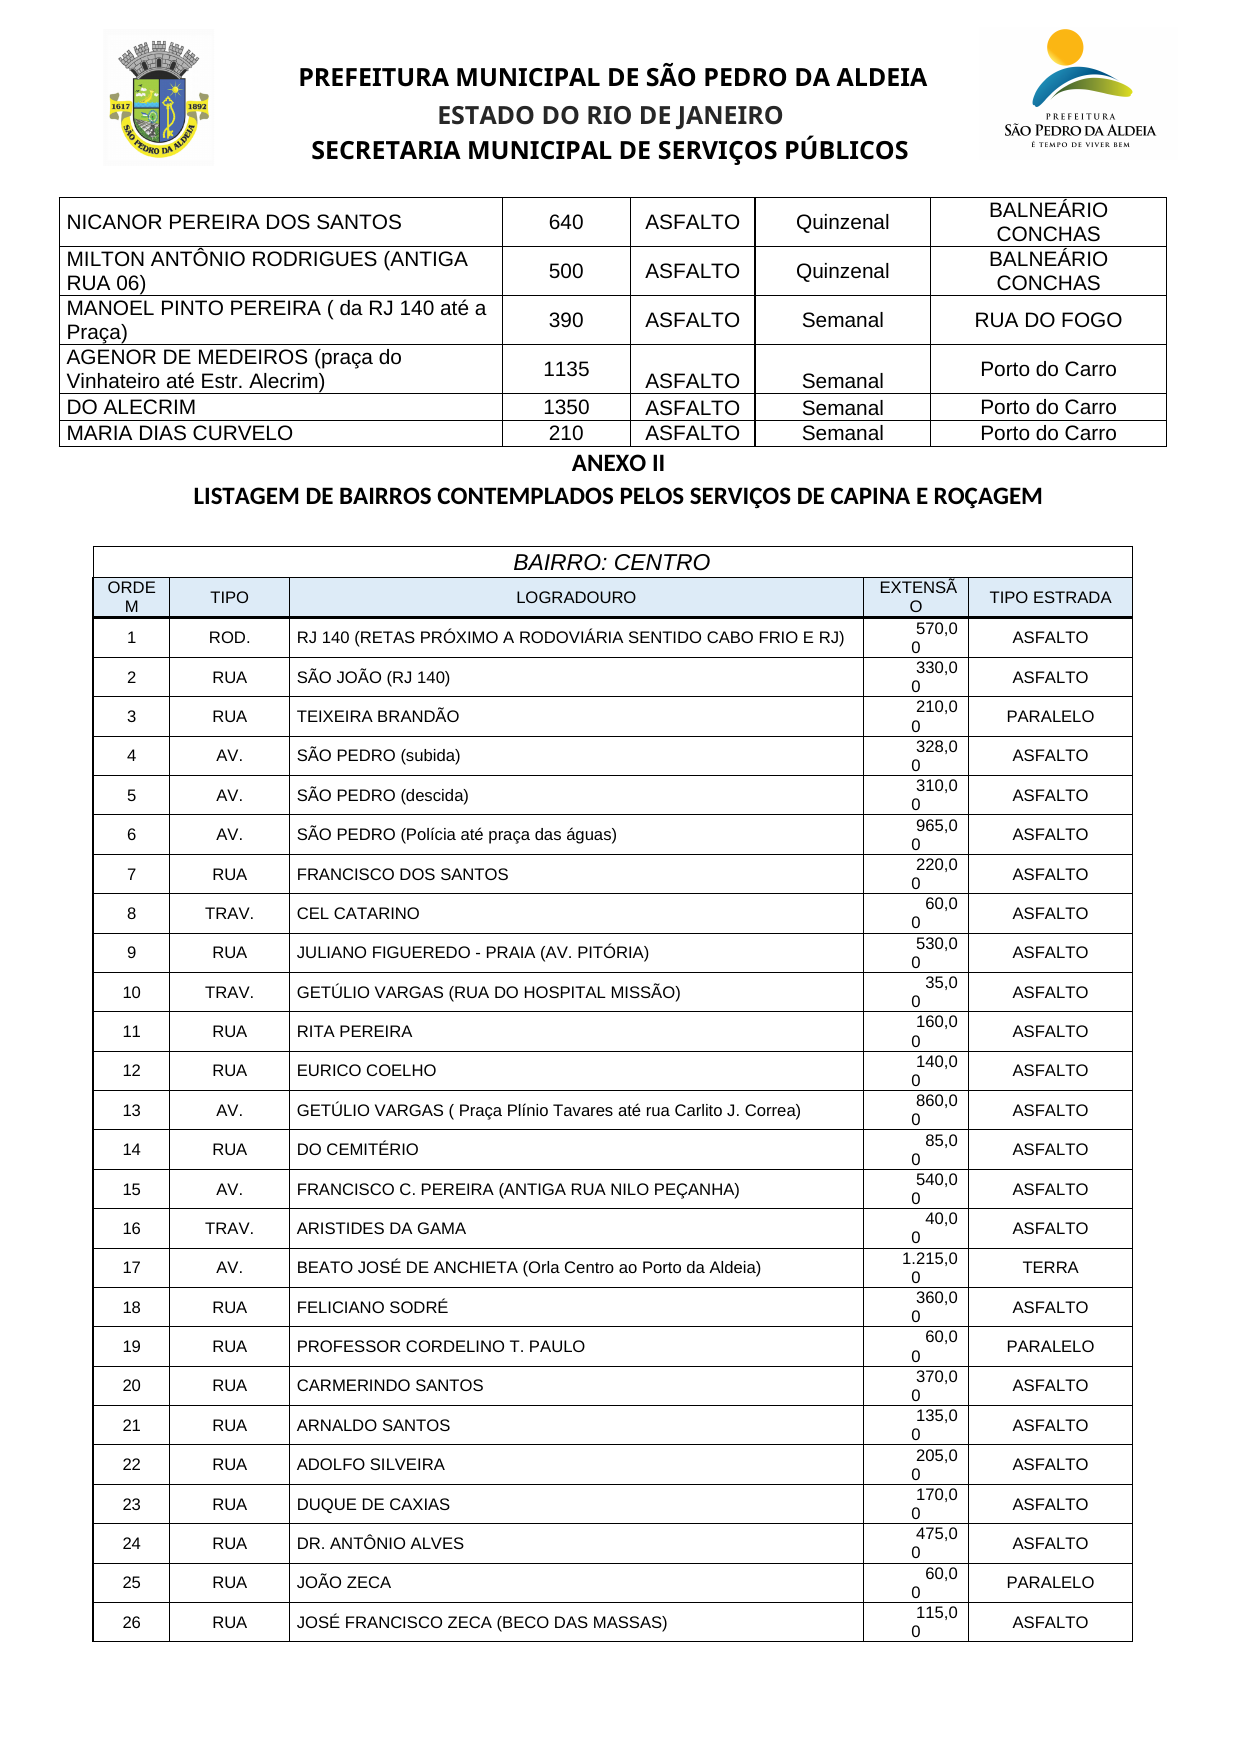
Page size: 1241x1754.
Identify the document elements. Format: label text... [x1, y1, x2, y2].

table_cell AGENOR DE MEDEIROS (praça do Vinhateiro até Estr. Alecrim) [60, 345, 502, 393]
table_cell RUA [170, 658, 289, 696]
table_cell Semanal [756, 345, 930, 393]
table_cell EXTENSÃO [864, 578, 968, 616]
table_cell FRANCISCO C. PEREIRA (ANTIGA RUA NILO PEÇANHA) [290, 1170, 863, 1208]
table_cell ASFALTO [969, 855, 1132, 893]
table_cell RUA [170, 1130, 289, 1169]
table_cell 140,00 [864, 1052, 968, 1090]
table_cell ASFALTO [631, 247, 754, 295]
table_cell 19 [94, 1327, 169, 1366]
table_cell 60,00 [864, 1327, 968, 1366]
table_cell 7 [94, 855, 169, 893]
table_cell ASFALTO [969, 1485, 1132, 1523]
table_cell 24 [94, 1524, 169, 1562]
table_cell Porto do Carro [931, 421, 1166, 446]
table_cell ROD. [170, 619, 289, 657]
table_cell ASFALTO [631, 394, 754, 419]
table_cell BALNEÁRIO CONCHAS [931, 198, 1166, 246]
table_cell ASFALTO [969, 658, 1132, 696]
table_cell Semanal [756, 421, 930, 446]
table_cell 3 [94, 697, 169, 736]
table_cell RUA [170, 855, 289, 893]
table_cell 210 [503, 421, 630, 446]
text LISTAGEM DE BAIRROS CONTEMPLADOS PELOS SERVIÇOS DE CAPINA E ROÇAGEM [144, 480, 1093, 511]
table_cell PARALELO [969, 1327, 1132, 1366]
table_cell CARMERINDO SANTOS [290, 1367, 863, 1405]
table_cell RUA [170, 1603, 289, 1641]
table_cell GETÚLIO VARGAS ( Praça Plínio Tavares até rua Carlito J. Correa) [290, 1091, 863, 1129]
table_cell 17 [94, 1249, 169, 1287]
table_cell 20 [94, 1367, 169, 1405]
table_cell ADOLFO SILVEIRA [290, 1445, 863, 1484]
table_cell DUQUE DE CAXIAS [290, 1485, 863, 1523]
table_cell 23 [94, 1485, 169, 1523]
table_cell RJ 140 (RETAS PRÓXIMO A RODOVIÁRIA SENTIDO CABO FRIO E RJ) [290, 619, 863, 657]
table_cell ASFALTO [969, 1130, 1132, 1169]
table_cell RUA [170, 1445, 289, 1484]
table_cell TIPO ESTRADA [969, 578, 1132, 616]
table_cell 12 [94, 1052, 169, 1090]
table_cell RUA [170, 934, 289, 972]
table_cell AV. [170, 1091, 289, 1129]
table_cell DO CEMITÉRIO [290, 1130, 863, 1169]
table_cell 60,00 [864, 894, 968, 932]
table_cell Quinzenal [756, 247, 930, 295]
table_cell 16 [94, 1209, 169, 1247]
table_cell 965,00 [864, 815, 968, 854]
table_cell ASFALTO [969, 1524, 1132, 1562]
table_cell ARNALDO SANTOS [290, 1406, 863, 1444]
table_cell AV. [170, 1249, 289, 1287]
table_cell TERRA [969, 1249, 1132, 1287]
table_cell RUA [170, 1564, 289, 1602]
table_cell 1 [94, 619, 169, 657]
table_cell 360,00 [864, 1288, 968, 1326]
table_cell 530,00 [864, 934, 968, 972]
table_cell 2 [94, 658, 169, 696]
table_cell DR. ANTÔNIO ALVES [290, 1524, 863, 1562]
table_cell ASFALTO [631, 421, 754, 446]
picture [979, 27, 1178, 160]
table_cell JOÃO ZECA [290, 1564, 863, 1602]
table_cell Quinzenal [756, 198, 930, 246]
table_cell LOGRADOURO [290, 578, 863, 616]
table_cell 640 [503, 198, 630, 246]
table_cell 4 [94, 737, 169, 775]
table_cell FRANCISCO DOS SANTOS [290, 855, 863, 893]
table_cell 25 [94, 1564, 169, 1602]
table_cell TIPO [170, 578, 289, 616]
table_cell ASFALTO [631, 296, 754, 344]
table_header BAIRRO: CENTRO [94, 547, 1132, 577]
text ANEXO II [144, 447, 1093, 478]
table_cell 85,00 [864, 1130, 968, 1169]
table_cell MANOEL PINTO PEREIRA ( da RJ 140 até a Praça) [60, 296, 502, 344]
table_cell RUA [170, 1367, 289, 1405]
table_cell DO ALECRIM [60, 394, 502, 419]
table_cell 570,00 [864, 619, 968, 657]
table_cell ASFALTO [969, 1406, 1132, 1444]
picture [103, 29, 215, 166]
table_cell ASFALTO [969, 1170, 1132, 1208]
table_cell SÃO PEDRO (Polícia até praça das águas) [290, 815, 863, 854]
table_cell 10 [94, 973, 169, 1011]
table_cell TRAV. [170, 1209, 289, 1247]
table_cell ASFALTO [631, 345, 754, 393]
table_cell 370,00 [864, 1367, 968, 1405]
table_cell 14 [94, 1130, 169, 1169]
table_cell Semanal [756, 296, 930, 344]
table_cell SÃO PEDRO (subida) [290, 737, 863, 775]
table_cell GETÚLIO VARGAS (RUA DO HOSPITAL MISSÃO) [290, 973, 863, 1011]
table_cell RUA [170, 1012, 289, 1051]
table_cell ASFALTO [969, 1012, 1132, 1051]
table_cell ASFALTO [969, 737, 1132, 775]
table_cell BEATO JOSÉ DE ANCHIETA (Orla Centro ao Porto da Aldeia) [290, 1249, 863, 1287]
table_cell 540,00 [864, 1170, 968, 1208]
table_cell 500 [503, 247, 630, 295]
table_cell TEIXEIRA BRANDÃO [290, 697, 863, 736]
table_cell JULIANO FIGUEREDO - PRAIA (AV. PITÓRIA) [290, 934, 863, 972]
table_cell 9 [94, 934, 169, 972]
table_cell 160,00 [864, 1012, 968, 1051]
table_cell RUA DO FOGO [931, 296, 1166, 344]
table_cell 310,00 [864, 776, 968, 814]
table_cell 475,00 [864, 1524, 968, 1562]
table_cell 210,00 [864, 697, 968, 736]
table_cell 390 [503, 296, 630, 344]
table_cell RUA [170, 1485, 289, 1523]
table_cell EURICO COELHO [290, 1052, 863, 1090]
table_cell PARALELO [969, 1564, 1132, 1602]
table_cell 11 [94, 1012, 169, 1051]
table_cell 15 [94, 1170, 169, 1208]
table_cell CEL CATARINO [290, 894, 863, 932]
table_cell RITA PEREIRA [290, 1012, 863, 1051]
table_cell 6 [94, 815, 169, 854]
table_cell RUA [170, 1524, 289, 1562]
table_cell ASFALTO [969, 815, 1132, 854]
table_cell NICANOR PEREIRA DOS SANTOS [60, 198, 502, 246]
table_cell 21 [94, 1406, 169, 1444]
table_cell ASFALTO [969, 934, 1132, 972]
table_cell 170,00 [864, 1485, 968, 1523]
table_cell 60,00 [864, 1564, 968, 1602]
table_cell ASFALTO [969, 776, 1132, 814]
table_cell AV. [170, 815, 289, 854]
table_cell ORDEM [94, 578, 169, 616]
table_cell 40,00 [864, 1209, 968, 1247]
table_cell ASFALTO [969, 1052, 1132, 1090]
table_cell 5 [94, 776, 169, 814]
table_cell ASFALTO [969, 973, 1132, 1011]
table_cell BALNEÁRIO CONCHAS [931, 247, 1166, 295]
table_cell 8 [94, 894, 169, 932]
table_cell ASFALTO [969, 894, 1132, 932]
table_cell 220,00 [864, 855, 968, 893]
table_cell 22 [94, 1445, 169, 1484]
table_cell ASFALTO [631, 198, 754, 246]
table_cell 1135 [503, 345, 630, 393]
table_cell ASFALTO [969, 1209, 1132, 1247]
table_cell RUA [170, 697, 289, 736]
table_cell RUA [170, 1288, 289, 1326]
table_cell ASFALTO [969, 1091, 1132, 1129]
table_cell 205,00 [864, 1445, 968, 1484]
table_cell PROFESSOR CORDELINO T. PAULO [290, 1327, 863, 1366]
table_cell MARIA DIAS CURVELO [60, 421, 502, 446]
table_cell ASFALTO [969, 1288, 1132, 1326]
table_cell RUA [170, 1052, 289, 1090]
table_cell RUA [170, 1406, 289, 1444]
table_cell 135,00 [864, 1406, 968, 1444]
table_cell MILTON ANTÔNIO RODRIGUES (ANTIGA RUA 06) [60, 247, 502, 295]
table_cell AV. [170, 776, 289, 814]
table_cell TRAV. [170, 894, 289, 932]
table_cell JOSÉ FRANCISCO ZECA (BECO DAS MASSAS) [290, 1603, 863, 1641]
table_cell 1350 [503, 394, 630, 419]
table_cell Semanal [756, 394, 930, 419]
table_cell SÃO JOÃO (RJ 140) [290, 658, 863, 696]
table_cell 18 [94, 1288, 169, 1326]
table_cell SÃO PEDRO (descida) [290, 776, 863, 814]
table_cell FELICIANO SODRÉ [290, 1288, 863, 1326]
table_cell 1.215,00 [864, 1249, 968, 1287]
table_cell PARALELO [969, 697, 1132, 736]
table_cell RUA [170, 1327, 289, 1366]
table_cell 35,00 [864, 973, 968, 1011]
table_cell 860,00 [864, 1091, 968, 1129]
table_cell ASFALTO [969, 1367, 1132, 1405]
table_cell 330,00 [864, 658, 968, 696]
table_cell 115,00 [864, 1603, 968, 1641]
table_cell AV. [170, 1170, 289, 1208]
table_cell ARISTIDES DA GAMA [290, 1209, 863, 1247]
table_cell Porto do Carro [931, 345, 1166, 393]
table_cell 328,00 [864, 737, 968, 775]
table_cell 13 [94, 1091, 169, 1129]
table_cell ASFALTO [969, 1445, 1132, 1484]
table_cell ASFALTO [969, 619, 1132, 657]
table_cell Porto do Carro [931, 394, 1166, 419]
table_cell 26 [94, 1603, 169, 1641]
table_cell TRAV. [170, 973, 289, 1011]
table_cell ASFALTO [969, 1603, 1132, 1641]
table_cell AV. [170, 737, 289, 775]
